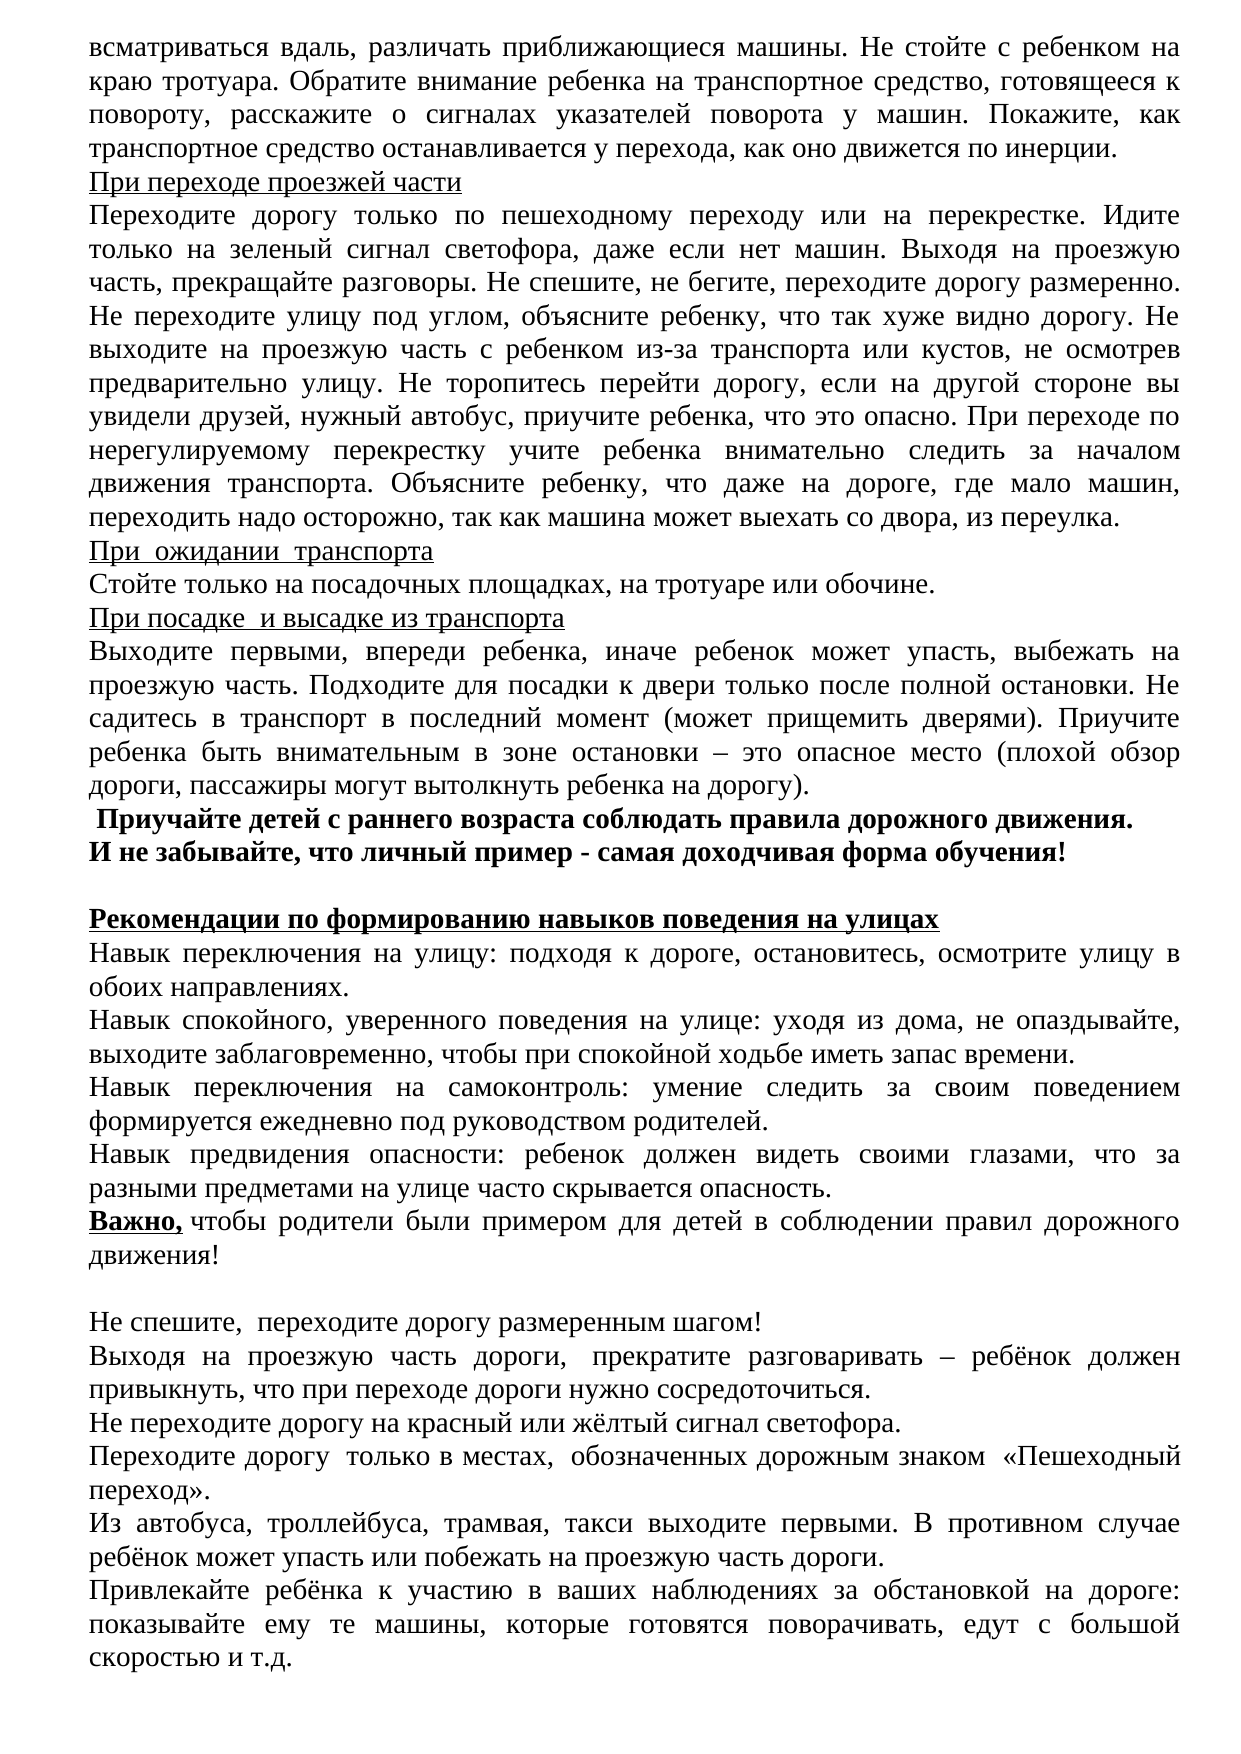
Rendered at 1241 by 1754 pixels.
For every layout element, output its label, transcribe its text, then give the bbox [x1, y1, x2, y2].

text Выходите первыми, впереди ребенка, иначе ребенок может упасть, выбежать на проезжую часть. Подходите для посадки к двери только после полной остановки. Не садитесь в транспорт в последний момент (может прищемить дверями). Приучите ребенка быть внимательным в зоне остановки – это опасное место (плохой обзор дороги, пассажиры могут вытолкнуть ребенка на дорогу). [89, 633, 1181, 801]
text Привлекайте ребёнка к участию в ваших наблюдениях за обстановкой на дороге: показывайте ему те машины, которые готовятся поворачивать, едут с большой скоростью и т.д. [89, 1572, 1181, 1673]
text При переходе проезжей части [89, 164, 1181, 197]
text Переходите дорогу только в местах, обозначенных дорожным знаком «Пешеходный переход». [89, 1438, 1181, 1505]
text Навык предвидения опасности: ребенок должен видеть своими глазами, что за разными предметами на улице часто скрывается опасность. [89, 1136, 1181, 1203]
text Выходя на проезжую часть дороги, прекратите разговаривать – ребёнок должен привыкнуть, что при переходе дороги нужно сосредоточиться. [89, 1338, 1181, 1405]
text Важно, чтобы родители были примером для детей в соблюдении правил дорожного движения! [89, 1203, 1181, 1271]
text Навык спокойного, уверенного поведения на улице: уходя из дома, не опаздывайте, выходите заблаговременно, чтобы при спокойной ходьбе иметь запас времени. [89, 1002, 1181, 1069]
text Стойте только на посадочных площадках, на тротуаре или обочине. [89, 566, 1181, 600]
text Переходите дорогу только по пешеходному переходу или на перекрестке. Идите только на зеленый сигнал светофора, даже если нет машин. Выходя на проезжую часть, прекращайте разговоры. Не спешите, не бегите, переходите дорогу размеренно. Не переходите улицу под углом, объясните ребенку, что так хуже видно дорогу. Не выходите на проезжую часть с ребенком из-за транспорта или кустов, не осмотрев предварительно улицу. Не торопитесь перейти дорогу, если на другой стороне вы увидели друзей, нужный автобус, приучите ребенка, что это опасно. При переходе по нерегулируемому перекрестку учите ребенка внимательно следить за началом движения транспорта. Объясните ребенку, что даже на дороге, где мало машин, переходить надо осторожно, так как машина может выехать со двора, из переулка. [89, 197, 1181, 533]
text Приучайте детей с раннего возраста соблюдать правила дорожного движения. [89, 801, 1181, 834]
text Из автобуса, троллейбуса, трамвая, такси выходите первыми. В противном случае ребёнок может упасть или побежать на проезжую часть дороги. [89, 1505, 1181, 1572]
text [89, 29, 1181, 164]
text При ожидании транспорта [89, 533, 1181, 566]
text ​Рекомендации по формированию навыков поведения на улицах [89, 902, 1181, 935]
text Не переходите дорогу на красный или жёлтый сигнал светофора. [89, 1405, 1181, 1438]
text Навык переключения на улицу: подходя к дороге, остановитесь, осмотрите улицу в обоих направлениях. [89, 935, 1181, 1002]
text Навык переключения на самоконтроль: умение следить за своим поведением формируется ежедневно под руководством родителей. [89, 1069, 1181, 1136]
text Не спешите, переходите дорогу размеренным шагом! [89, 1304, 1181, 1338]
text При посадке и высадке из транспорта [89, 600, 1181, 633]
text И не забывайте, что личный пример - самая доходчивая форма обучения! [89, 834, 1181, 868]
